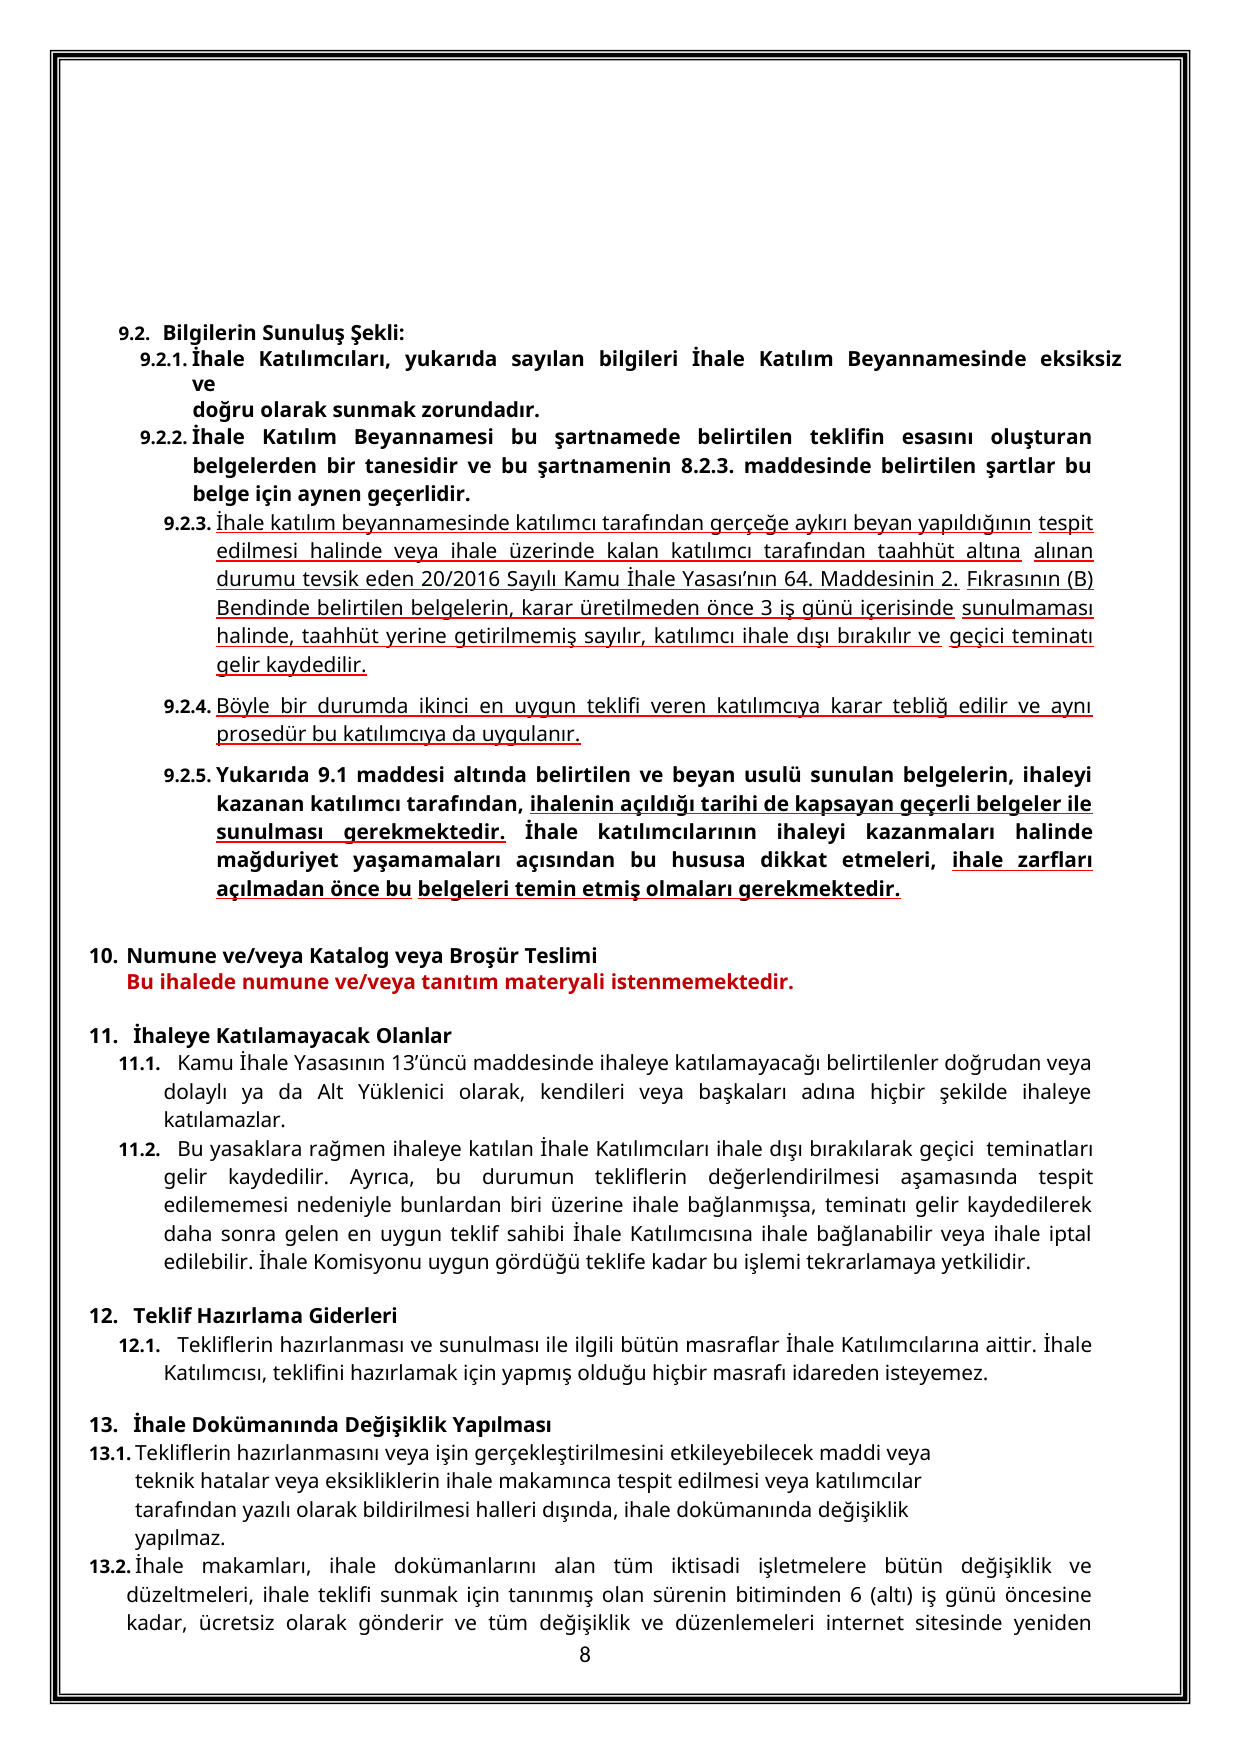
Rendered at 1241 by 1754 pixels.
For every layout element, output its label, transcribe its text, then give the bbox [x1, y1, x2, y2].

list İhale katılım beyannamesinde katılımcı tarafından gerçeğe aykırı beyan yapıldığının tespit edilmesi halinde veya ihale üzerinde kalan katılımcı tarafından taahhüt altına alınan durumu tevsik eden 20/2016 Sayılı Kamu İhale Yasası’nın 64. Maddesinin 2. Fıkrasının (B) Bendinde belirtilen belgelerin, karar üretilmeden önce 3 iş günü içerisinde sunulmaması halinde, taahhüt yerine getirilmemiş sayılır, katılımcı ihale dışı bırakılır ve geçici teminatı gelir kaydedilir. [164, 508, 1093, 678]
list İhale Katılımcıları, yukarıda sayılan bilgileri İhale Katılım Beyannamesinde eksiksiz ve [140, 346, 1122, 397]
list Böyle bir durumda ikinci en uygun teklifi veren katılımcıya karar tebliğ edilir ve aynı prosedür bu katılımcıya da uygulanır. [164, 691, 1093, 748]
text Bu ihalede numune ve/veya tanıtım materyali istenmemektedir. [126, 969, 1122, 994]
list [89, 1552, 1093, 1637]
text doğru olarak sunmak zorundadır. [192, 397, 1122, 422]
list Tekliflerin hazırlanması ve sunulması ile ilgili bütün masraflar İhale Katılımcılarına aittir. İhale Katılımcısı, teklifini hazırlamak için yapmış olduğu hiçbir masrafı idareden isteyemez. [118, 1330, 1093, 1387]
list Bilgilerin Sunuluş Şekli: [118, 320, 1122, 346]
list Numune ve/veya Katalog veya Broşür Teslimi [89, 943, 1122, 969]
list Bu yasaklara rağmen ihaleye katılan İhale Katılımcıları ihale dışı bırakılarak geçici teminatları gelir kaydedilir. Ayrıca, bu durumun tekliflerin değerlendirilmesi aşamasında tespit edilememesi nedeniyle bunlardan biri üzerine ihale bağlanmışsa, teminatı gelir kaydedilerek daha sonra gelen en uygun teklif sahibi İhale Katılımcısına ihale bağlanabilir veya ihale iptal edilebilir. İhale Komisyonu uygun gördüğü teklife kadar bu işlemi tekrarlamaya yetkilidir. [118, 1134, 1093, 1276]
list Tekliflerin hazırlanmasını veya işin gerçekleştirilmesini etkileyebilecek maddi veya teknik hatalar veya eksikliklerin ihale makamınca tespit edilmesi veya katılımcılar tarafından yazılı olarak bildirilmesi halleri dışında, ihale dokümanında değişiklik yapılmaz. [89, 1438, 939, 1552]
list Yukarıda 9.1 maddesi altında belirtilen ve beyan usulü sunulan belgelerin, ihaleyi kazanan katılımcı tarafından, ihalenin açıldığı tarihi de kapsayan geçerli belgeler ile sunulması gerekmektedir. İhale katılımcılarının ihaleyi kazanmaları halinde mağduriyet yaşamamaları açısından bu hususa dikkat etmeleri, ihale zarfları açılmadan önce bu belgeleri temin etmiş olmaları gerekmektedir. [164, 760, 1093, 902]
subtitle Teklif Hazırlama Giderleri [89, 1301, 1122, 1330]
list İhaleye Katılamayacak Olanlar [89, 1023, 1122, 1048]
subtitle İhale Dokümanında Değişiklik Yapılması [89, 1412, 1122, 1438]
list İhale Katılım Beyannamesi bu şartnamede belirtilen teklifin esasını oluşturan belgelerden bir tanesidir ve bu şartnamenin 8.2.3. maddesinde belirtilen şartlar bu belge için aynen geçerlidir. [140, 422, 1093, 508]
list Kamu İhale Yasasının 13’üncü maddesinde ihaleye katılamayacağı belirtilenler doğrudan veya dolaylı ya da Alt Yüklenici olarak, kendileri veya başkaları adına hiçbir şekilde ihaleye katılamazlar. [118, 1048, 1093, 1134]
